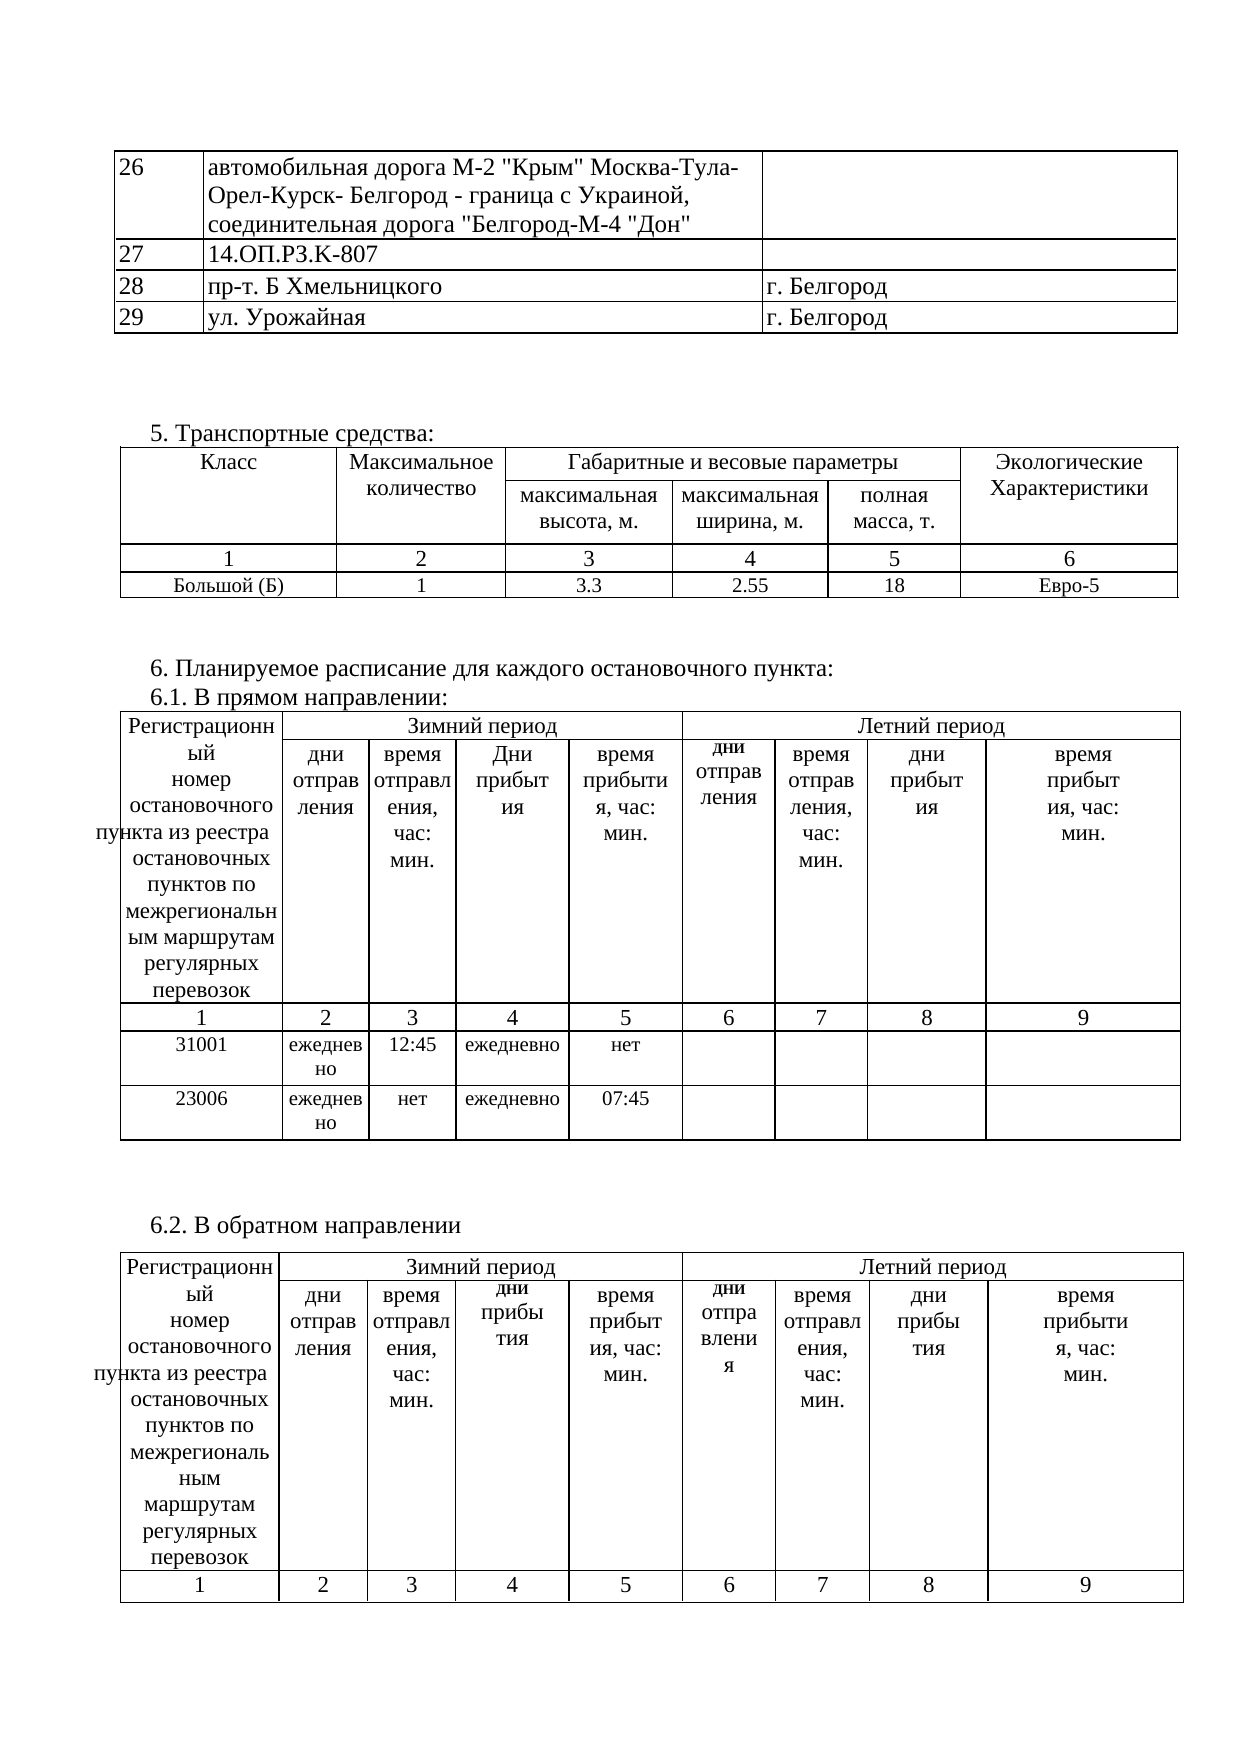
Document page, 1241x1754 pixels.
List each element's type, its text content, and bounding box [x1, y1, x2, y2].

table_cell [683, 1086, 774, 1139]
table_cell дни прибы тия [870, 1281, 987, 1569]
table_cell автомобильная дорога М-2 "Крым" Москва-Тула-Орел-Курск- Белгород - граница с Украиной, соединительная дорога "Белгород-М-4 "Дон" [204, 152, 762, 238]
table_cell г. Белгород [763, 269, 1177, 301]
table_cell полная масса, т. [829, 481, 960, 543]
table_cell пр-т. Б Хмельницкого [204, 271, 762, 301]
table_cell 26 [115, 152, 203, 238]
table_cell ДНИ отправ ления [683, 740, 774, 1002]
table_cell ежедневно [457, 1086, 568, 1139]
table_header Габаритные и весовые параметры [506, 448, 960, 480]
table_cell 4 [673, 545, 827, 571]
table_header Летний период [683, 712, 1180, 739]
table_cell 2.55 [673, 573, 827, 597]
table_cell 3 [368, 1571, 455, 1601]
table_header Летний период [683, 1253, 1183, 1279]
table_cell 1 [337, 573, 505, 597]
table_cell время прибыти я, час: мин. [570, 740, 682, 1002]
table_cell максимальная ширина, м. [673, 481, 827, 543]
table_cell 3 [370, 1004, 455, 1030]
table_cell [868, 1086, 985, 1139]
table_cell 28 [115, 270, 203, 301]
table_header Зимний период [283, 712, 682, 739]
table_cell 23006 [121, 1086, 282, 1139]
table_cell [683, 1032, 774, 1084]
table_cell 6 [683, 1004, 774, 1030]
table_cell время прибыт ия, час: мин. [570, 1281, 682, 1569]
table_cell время прибыт ия, час: мин. [987, 740, 1180, 1002]
table_cell 3 [506, 545, 672, 571]
table_cell [987, 1086, 1180, 1139]
table_cell 18 [829, 573, 960, 597]
table_cell [763, 238, 1177, 269]
table_cell ежедневно [283, 1086, 368, 1139]
table_header Экологические Характеристики [961, 448, 1177, 543]
table_header Максимальное количество [337, 448, 505, 543]
table_cell 3.3 [506, 573, 672, 597]
table_cell ул. Урожайная [204, 302, 762, 332]
table_cell 6 [961, 545, 1177, 571]
table_cell 1 [121, 1571, 278, 1601]
table_cell 7 [776, 1571, 869, 1601]
table_cell 4 [456, 1571, 568, 1601]
table_cell ежедневно [457, 1032, 568, 1084]
text 6. Планируемое расписание для каждого остановочного пункта: [150, 653, 1090, 682]
table_cell 29 [115, 302, 203, 332]
table_cell 2 [283, 1004, 368, 1030]
table_cell г. Белгород [763, 301, 1177, 332]
table_cell [776, 1032, 867, 1084]
table_cell 2 [280, 1571, 367, 1601]
table_header Зимний период [280, 1253, 682, 1279]
table_cell Евро-5 [961, 573, 1177, 597]
table_cell 5 [829, 545, 960, 571]
table_cell 14.ОП.РЗ.K-807 [204, 240, 762, 269]
table_cell [776, 1086, 867, 1139]
table_cell 9 [987, 1004, 1180, 1030]
table_cell 8 [868, 1004, 985, 1030]
table_cell дни отправ ления [283, 740, 368, 1002]
table_cell 6 [683, 1571, 775, 1601]
table_cell 7 [776, 1004, 867, 1030]
table_cell [763, 152, 1177, 238]
table_cell 1 [121, 545, 336, 571]
table_cell нет [370, 1086, 455, 1139]
table_cell 31001 [121, 1032, 282, 1084]
table_cell время отправл ения, час: мин. [776, 1281, 869, 1569]
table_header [121, 1253, 278, 1569]
table_cell ежедневно [283, 1032, 368, 1084]
table_cell [868, 1032, 985, 1084]
table_cell 5 [570, 1004, 682, 1030]
table_header Регистрационный номер остановочного пункта из реестра остановочных пунктов по межрегиональным маршрутам регулярных перевозок [121, 712, 282, 1002]
table_header Класс [121, 448, 336, 543]
text 5. Транспортные средства: [150, 418, 1090, 446]
table_cell дни отправ ления [280, 1281, 367, 1569]
table_cell время отправл ения, час: мин. [370, 740, 455, 1002]
text 6.1. В прямом направлении: [150, 682, 1090, 711]
table_cell дни прибыт ия [868, 740, 985, 1002]
table_cell 9 [989, 1571, 1183, 1601]
table_cell 1 [121, 1004, 282, 1030]
table_cell время прибыти я, час: мин. [989, 1281, 1183, 1569]
table_cell нет [570, 1032, 682, 1084]
text 6.2. В обратном направлении [150, 1210, 1090, 1239]
table_cell [987, 1032, 1180, 1084]
table_cell Большой (Б) [121, 573, 336, 597]
table_cell 07:45 [570, 1086, 682, 1139]
table_cell время отправл ения, час: мин. [368, 1281, 455, 1569]
table_cell Дни прибыт ия [457, 740, 568, 1002]
table_cell ДНИ прибы тия [456, 1281, 568, 1569]
table_cell 27 [115, 239, 203, 269]
table_cell 2 [337, 545, 505, 571]
table_cell максимальная высота, м. [506, 481, 672, 543]
table_cell время отправ ления, час: мин. [776, 740, 867, 1002]
table_cell 4 [457, 1004, 568, 1030]
table_cell 8 [870, 1571, 987, 1601]
table_cell 5 [570, 1571, 682, 1601]
table_cell 12:45 [370, 1032, 455, 1084]
table_cell ДНИ отпра влени я [683, 1281, 775, 1569]
